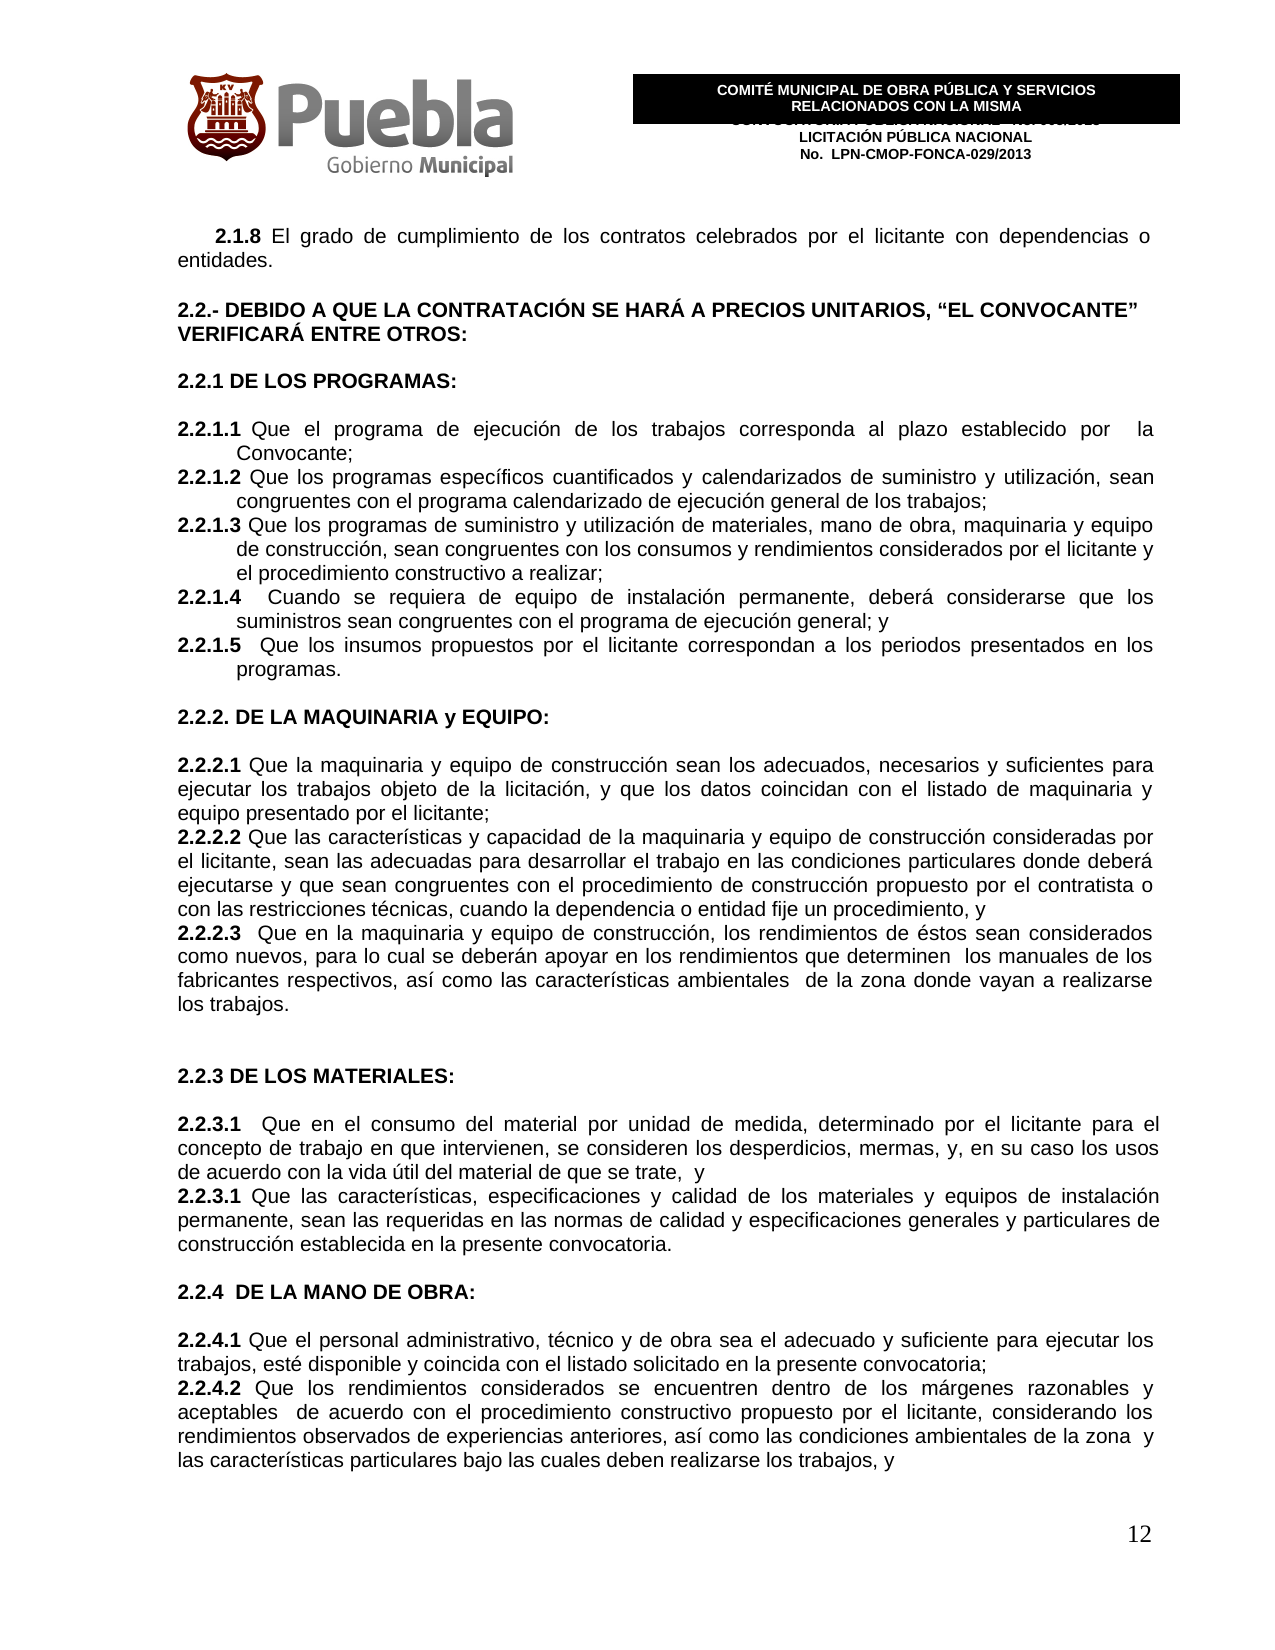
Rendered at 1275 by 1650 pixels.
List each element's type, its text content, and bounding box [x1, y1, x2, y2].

text 2.2.- DEBIDO A QUE LA CONTRATACIÓN SE HARÁ A PRECIOS UNITARIOS, “EL CONVOCANTE” VERIFICARÁ ENTRE OTROS: [177, 297, 1235, 345]
text 2.2.1.2 Que los programas específicos cuantificados y calendarizados de suministro y utilización, sean congruentes con el programa calendarizado de ejecución general de los trabajos; [177, 465, 1155, 513]
picture [187, 73, 513, 177]
text 2.2.1.3 Que los programas de suministro y utilización de materiales, mano de obra, maquinaria y equipo de construcción, sean congruentes con los consumos y rendimientos considerados por el licitante y el procedimiento constructivo a realizar; [177, 513, 1155, 585]
text 2.2.1 DE LOS PROGRAMAS: [177, 369, 1235, 393]
text 2.2.3 DE LOS MATERIALES: [177, 1064, 1235, 1088]
text 2.2.1.5 Que los insumos propuestos por el licitante correspondan a los periodos presentados en los programas. [177, 633, 1155, 681]
text 2.2.2. DE LA MAQUINARIA y EQUIPO: [177, 705, 1235, 729]
text 2.2.4.1 Que el personal administrativo, técnico y de obra sea el adecuado y suficiente para ejecutar los trabajos, esté disponible y coincida con el listado solicitado en la presente convocatoria; [177, 1328, 1155, 1376]
text 2.2.1.4 Cuando se requiera de equipo de instalación permanente, deberá considerarse que los suministros sean congruentes con el programa de ejecución general; y [177, 585, 1155, 633]
text 2.2.2.2 Que las características y capacidad de la maquinaria y equipo de construcción consideradas por el licitante, sean las adecuadas para desarrollar el trabajo en las condiciones particulares donde deberá ejecutarse y que sean congruentes con el procedimiento de construcción propuesto por el contratista o con las restricciones técnicas, cuando la dependencia o entidad fije un procedimiento, y [177, 824, 1155, 920]
text 2.2.3.1 Que las características, especificaciones y calidad de los materiales y equipos de instalación permanente, sean las requeridas en las normas de calidad y especificaciones generales y particulares de construcción establecida en la presente convocatoria. [177, 1184, 1161, 1256]
text 2.2.2.3 Que en la maquinaria y equipo de construcción, los rendimientos de éstos sean considerados como nuevos, para lo cual se deberán apoyar en los rendimientos que determinen los manuales de los fabricantes respectivos, así como las características ambientales de la zona donde vayan a realizarse los trabajos. [177, 920, 1155, 1016]
text 2.2.2.1 Que la maquinaria y equipo de construcción sean los adecuados, necesarios y suficientes para ejecutar los trabajos objeto de la licitación, y que los datos coincidan con el listado de maquinaria y equipo presentado por el licitante; [177, 753, 1155, 824]
text 2.2.4 DE LA MANO DE OBRA: [177, 1280, 1235, 1304]
text 2.2.3.1 Que en el consumo del material por unidad de medida, determinado por el licitante para el concepto de trabajo en que intervienen, se consideren los desperdicios, mermas, y, en su caso los usos de acuerdo con la vida útil del material de que se trate, y [177, 1112, 1161, 1184]
text 2.1.8 El grado de cumplimiento de los contratos celebrados por el licitante con dependencias o entidades. [177, 223, 1152, 271]
text 2.2.4.2 Que los rendimientos considerados se encuentren dentro de los márgenes razonables y aceptables de acuerdo con el procedimiento constructivo propuesto por el licitante, considerando los rendimientos observados de experiencias anteriores, así como las condiciones ambientales de la zona y las características particulares bajo las cuales deben realizarse los trabajos, y [177, 1376, 1155, 1471]
text 2.2.1.1 Que el programa de ejecución de los trabajos corresponda al plazo establecido por la Convocante; [177, 417, 1155, 465]
